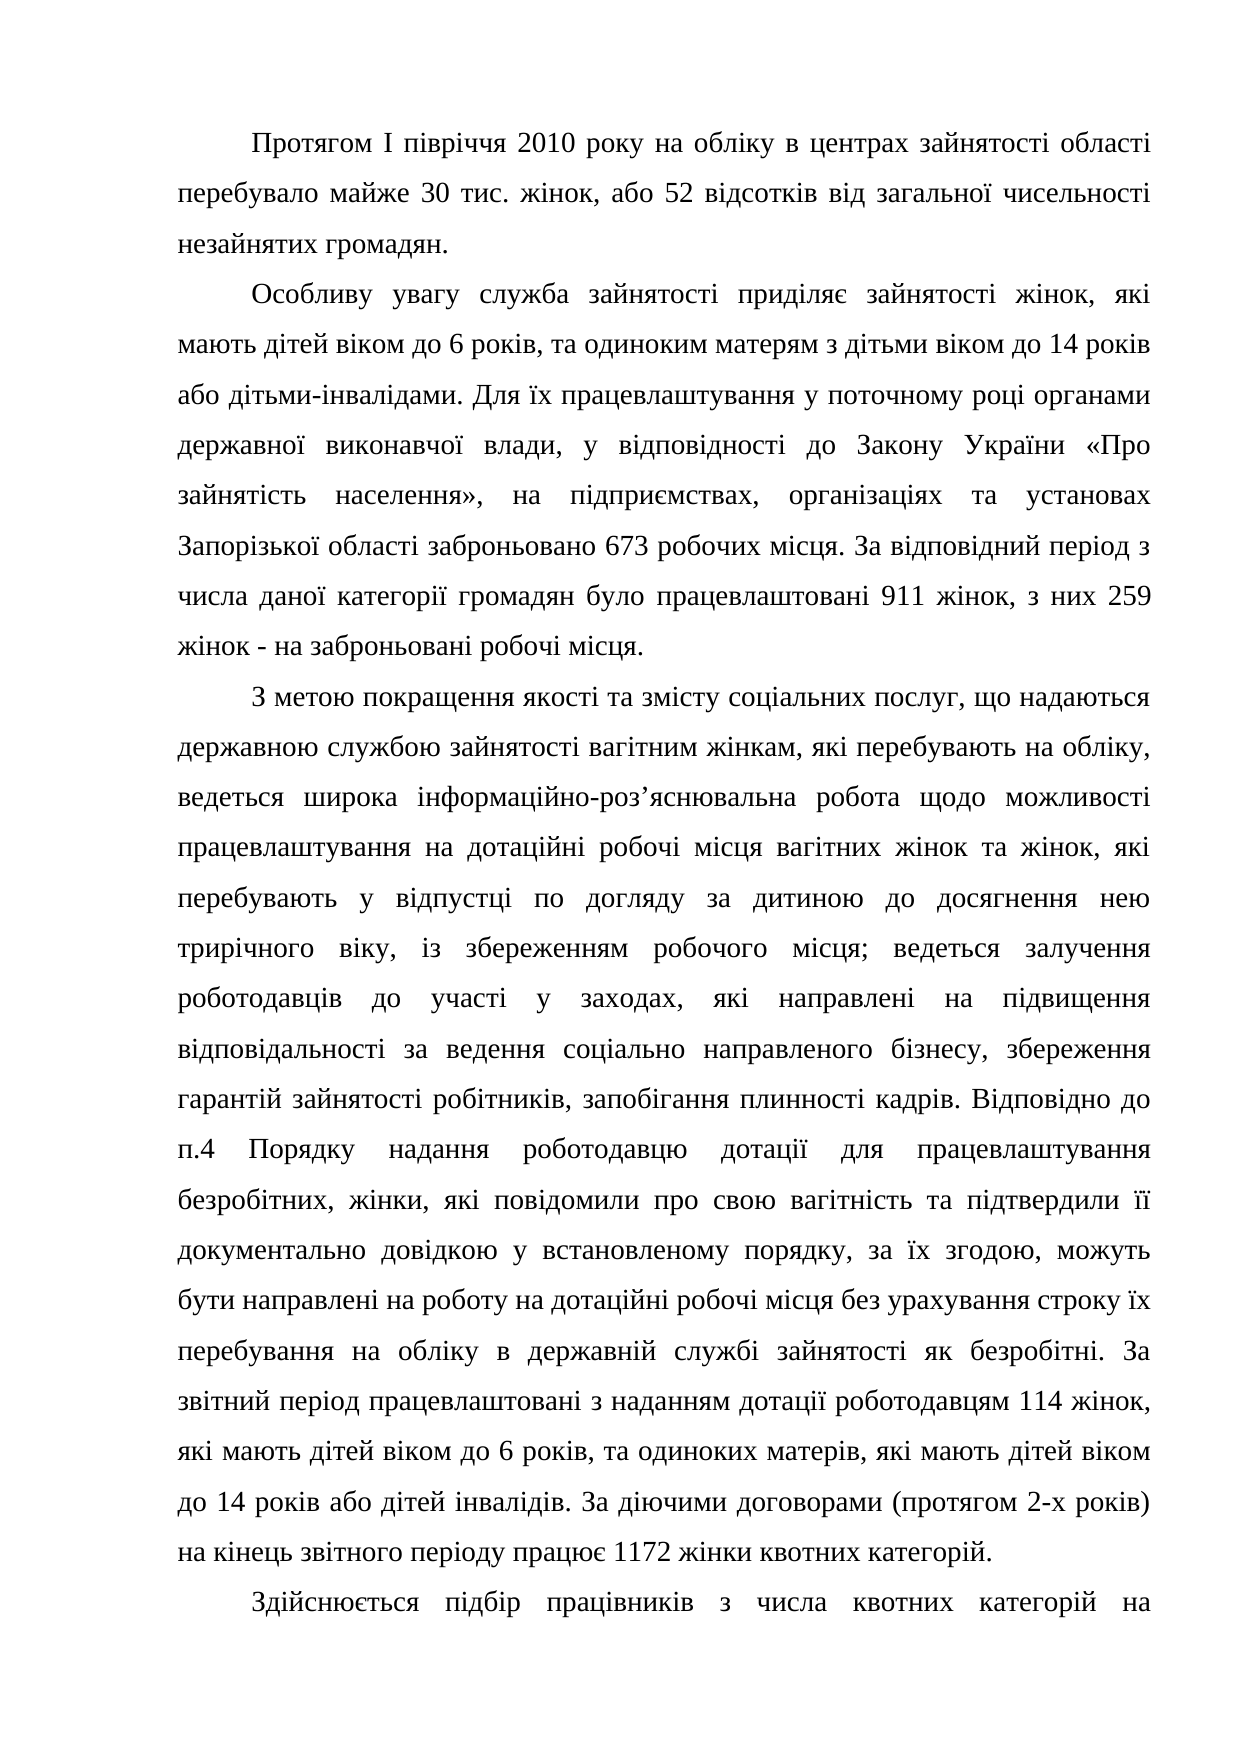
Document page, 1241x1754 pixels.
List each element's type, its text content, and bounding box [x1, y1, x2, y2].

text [177, 1584, 1152, 1618]
text Протягом I півріччя 2010 року на обліку в центрах зайнятості області перебувало майже 30 тис. жінок, або 52 відсотків від загальної чисельності незайнятих громадян. [177, 125, 1152, 259]
text З метою покращення якості та змісту соціальних послуг, що надаються державною службою зайнятості вагітним жінкам, які перебувають на обліку, ведеться широка інформаційно-роз’яснювальна робота щодо можливості працевлаштування на дотаційні робочі місця вагітних жінок та жінок, які перебувають у відпустці по догляду за дитиною до досягнення нею трирічного віку, із збереженням робочого місця; ведеться залучення роботодавців до участі у заходах, які направлені на підвищення відповідальності за ведення соціально направленого бізнесу, збереження гарантій зайнятості робітників, запобігання плинності кадрів. Відповідно до п.4 Порядку надання роботодавцю дотації для працевлаштування безробітних, жінки, які повідомили про свою вагітність та підтвердили її документально довідкою у встановленому порядку, за їх згодою, можуть бути направлені на роботу на дотаційні робочі місця без урахування строку їх перебування на обліку в державній службі зайнятості як безробітні. За звітний період працевлаштовані з наданням дотації роботодавцям 114 жінок, які мають дітей віком до 6 років, та одиноких матерів, які мають дітей віком до 14 років або дітей інвалідів. За діючими договорами (протягом 2-х років) на кінець звітного періоду працює 1172 жінки квотних категорій. [177, 679, 1152, 1567]
text Особливу увагу служба зайнятості приділяє зайнятості жінок, які мають дітей віком до 6 років, та одиноким матерям з дітьми віком до 14 років або дітьми-інвалідами. Для їх працевлаштування у поточному році органами державної виконавчої влади, у відповідності до Закону України «Про зайнятість населення», на підприємствах, організаціях та установах Запорізької області заброньовано 673 робочих місця. За відповідний період з числа даної категорії громадян було працевлаштовані 911 жінок, з них 259 жінок - на заброньовані робочі місця. [177, 276, 1152, 662]
